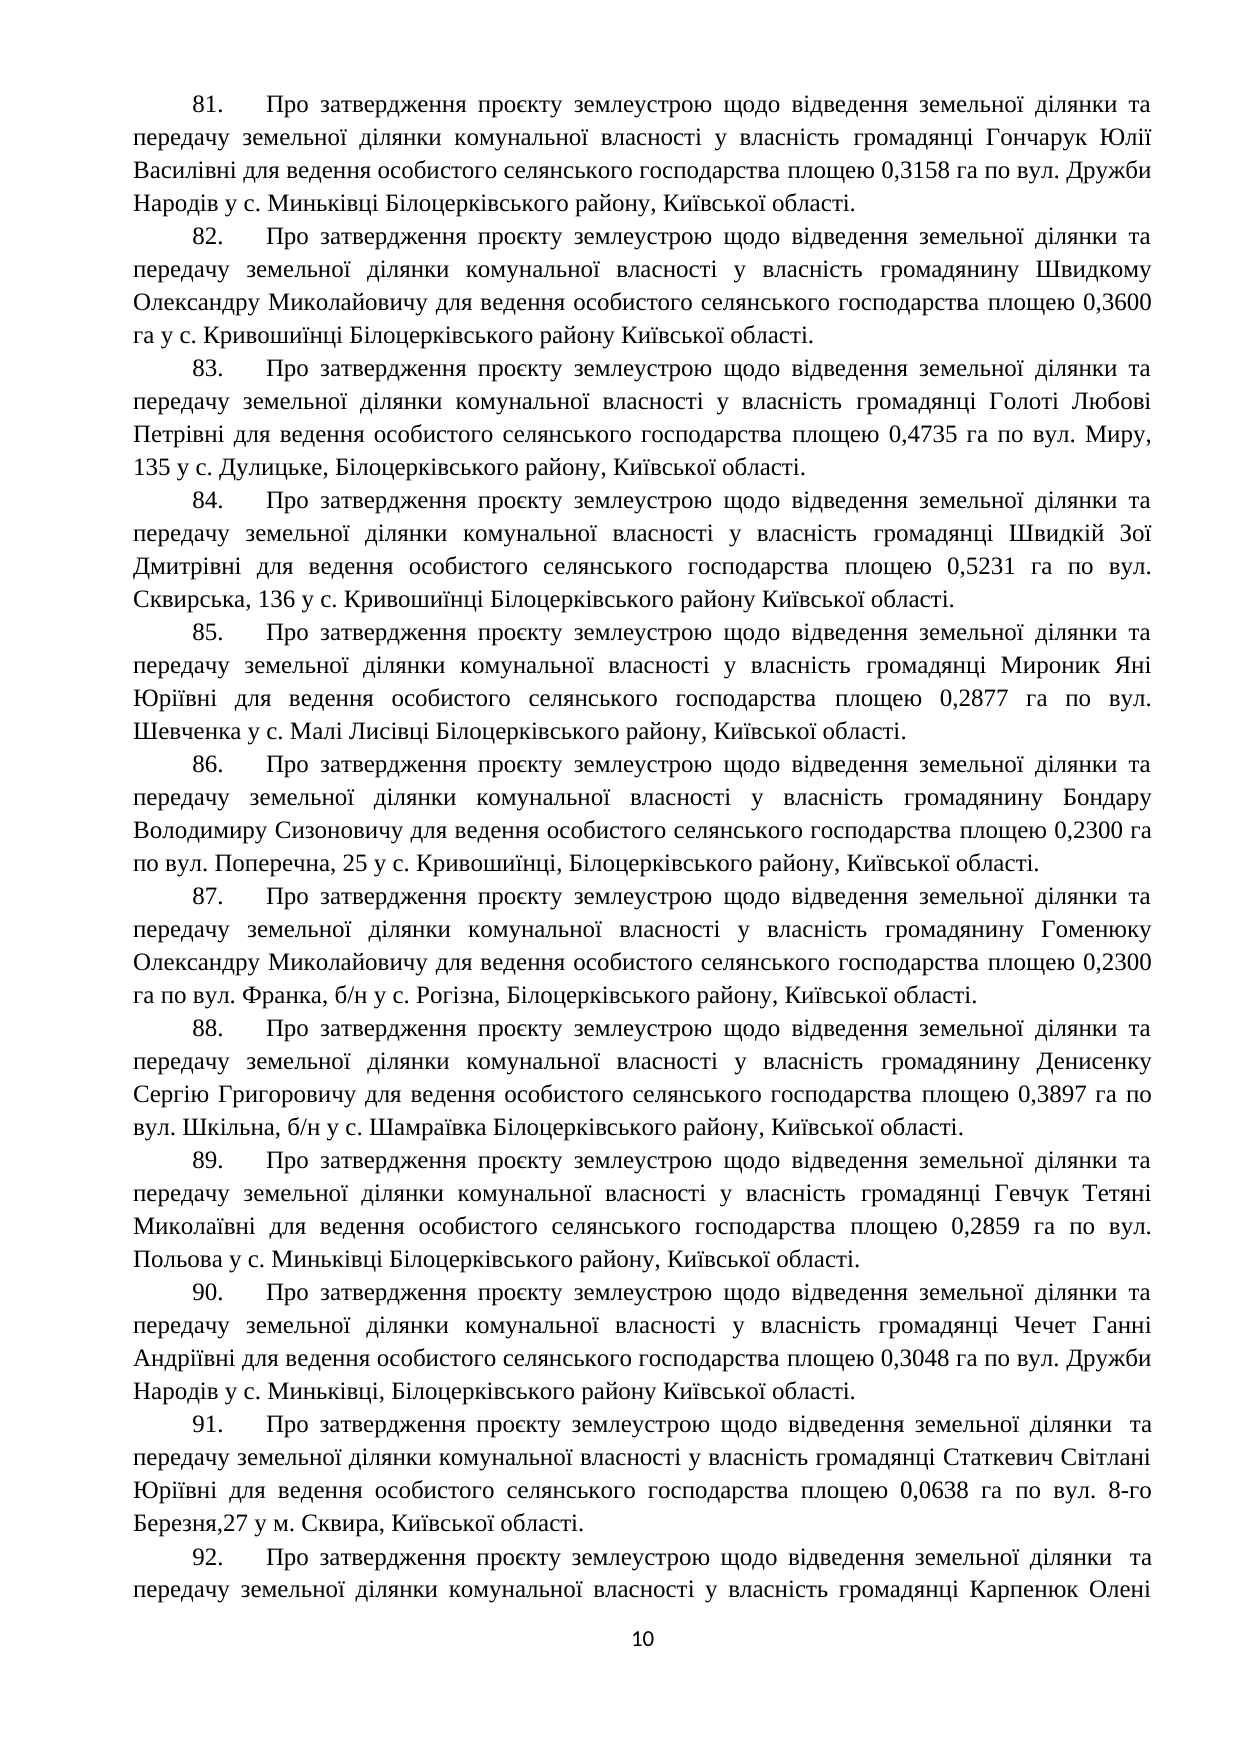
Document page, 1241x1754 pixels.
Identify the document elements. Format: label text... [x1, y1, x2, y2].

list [133, 1542, 1152, 1603]
list Про затвердження проєкту землеустрою щодо відведення земельної ділянки та передачу земельної ділянки комунальної власності у власність громадянці Статкевич Світлані Юріївні для ведення особистого селянського господарства площею 0,0638 га по вул. 8-го Березня,27 у м. Сквира, Київської області. [133, 1409, 1152, 1537]
list Про затвердження проєкту землеустрою щодо відведення земельної ділянки та передачу земельної ділянки комунальної власності у власність громадянці Голоті Любові Петрівні для ведення особистого селянського господарства площею 0,4735 га по вул. Миру, 135 у с. Дулицьке, Білоцерківського району, Київської області. [133, 353, 1152, 481]
list Про затвердження проєкту землеустрою щодо відведення земельної ділянки та передачу земельної ділянки комунальної власності у власність громадянину Гоменюку Олександру Миколайовичу для ведення особистого селянського господарства площею 0,2300 га по вул. Франка, б/н у с. Рогізна, Білоцерківського району, Київської області. [133, 881, 1152, 1009]
list Про затвердження проєкту землеустрою щодо відведення земельної ділянки та передачу земельної ділянки комунальної власності у власність громадянці Чечет Ганні Андріївні для ведення особистого селянського господарства площею 0,3048 га по вул. Дружби Народів у с. Миньківці, Білоцерківського району Київської області. [133, 1277, 1152, 1405]
list Про затвердження проєкту землеустрою щодо відведення земельної ділянки та передачу земельної ділянки комунальної власності у власність громадянину Швидкому Олександру Миколайовичу для ведення особистого селянського господарства площею 0,3600 га у с. Кривошиїнці Білоцерківського району Київської області. [133, 221, 1152, 348]
list Про затвердження проєкту землеустрою щодо відведення земельної ділянки та передачу земельної ділянки комунальної власності у власність громадянці Гевчук Тетяні Миколаївні для ведення особистого селянського господарства площею 0,2859 га по вул. Польова у с. Миньківці Білоцерківського району, Київської області. [133, 1145, 1152, 1273]
list Про затвердження проєкту землеустрою щодо відведення земельної ділянки та передачу земельної ділянки комунальної власності у власність громадянці Швидкій Зої Дмитрівні для ведення особистого селянського господарства площею 0,5231 га по вул. Сквирська, 136 у с. Кривошиїнці Білоцерківського району Київської області. [133, 485, 1152, 613]
list Про затвердження проєкту землеустрою щодо відведення земельної ділянки та передачу земельної ділянки комунальної власності у власність громадянці Гончарук Юлії Василівні для ведення особистого селянського господарства площею 0,3158 га по вул. Дружби Народів у с. Миньківці Білоцерківського району, Київської області. [133, 89, 1152, 216]
list Про затвердження проєкту землеустрою щодо відведення земельної ділянки та передачу земельної ділянки комунальної власності у власність громадянці Мироник Яні Юріївні для ведення особистого селянського господарства площею 0,2877 га по вул. Шевченка у с. Малі Лисівці Білоцерківського району, Київської області. [133, 617, 1152, 745]
list Про затвердження проєкту землеустрою щодо відведення земельної ділянки та передачу земельної ділянки комунальної власності у власність громадянину Денисенку Сергію Григоровичу для ведення особистого селянського господарства площею 0,3897 га по вул. Шкільна, б/н у с. Шамраївка Білоцерківського району, Київської області. [133, 1013, 1152, 1141]
list Про затвердження проєкту землеустрою щодо відведення земельної ділянки та передачу земельної ділянки комунальної власності у власність громадянину Бондару Володимиру Сизоновичу для ведення особистого селянського господарства площею 0,2300 га по вул. Поперечна, 25 у с. Кривошиїнці, Білоцерківського району, Київської області. [133, 749, 1152, 877]
